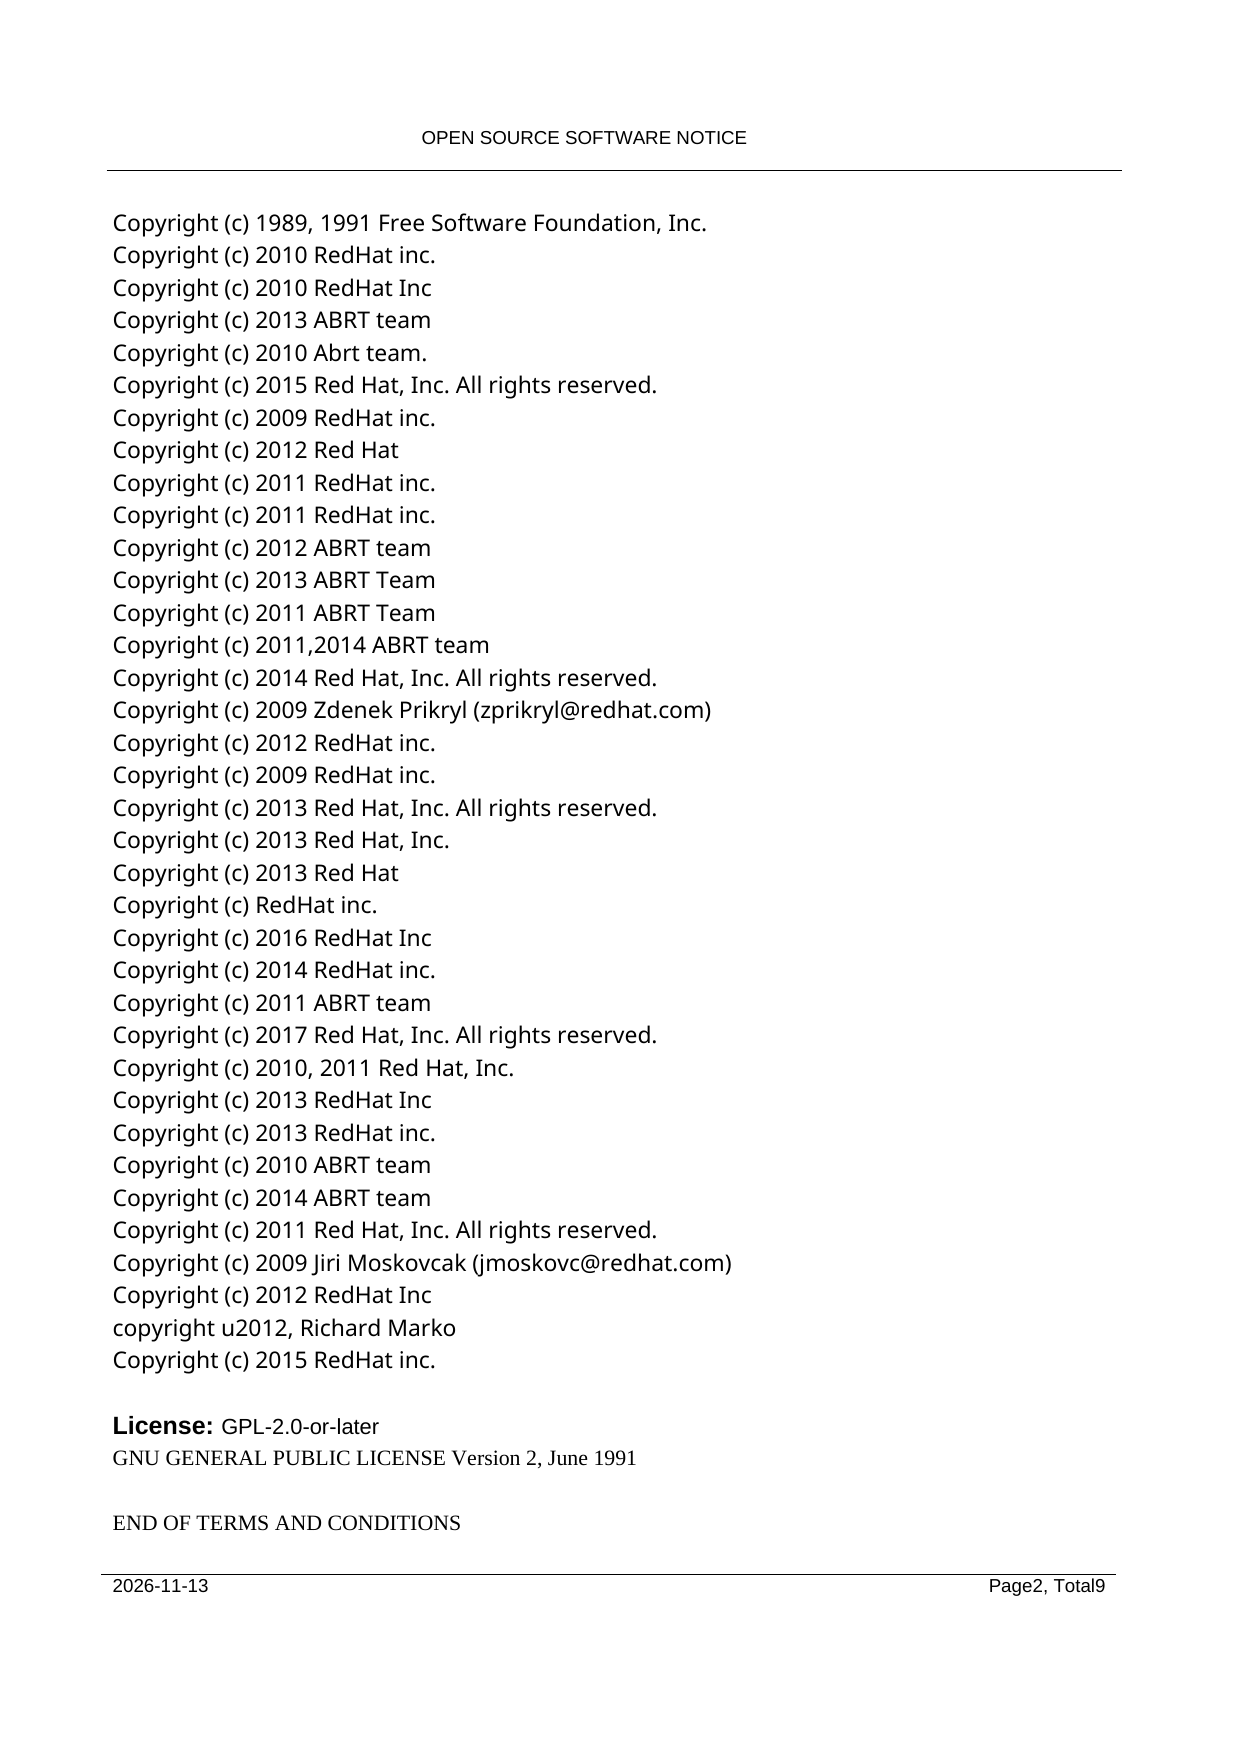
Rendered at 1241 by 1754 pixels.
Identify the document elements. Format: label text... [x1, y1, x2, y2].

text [112, 206, 1128, 1409]
text License: GPL-2.0-or-later [112, 1409, 1128, 1441]
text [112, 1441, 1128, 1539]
